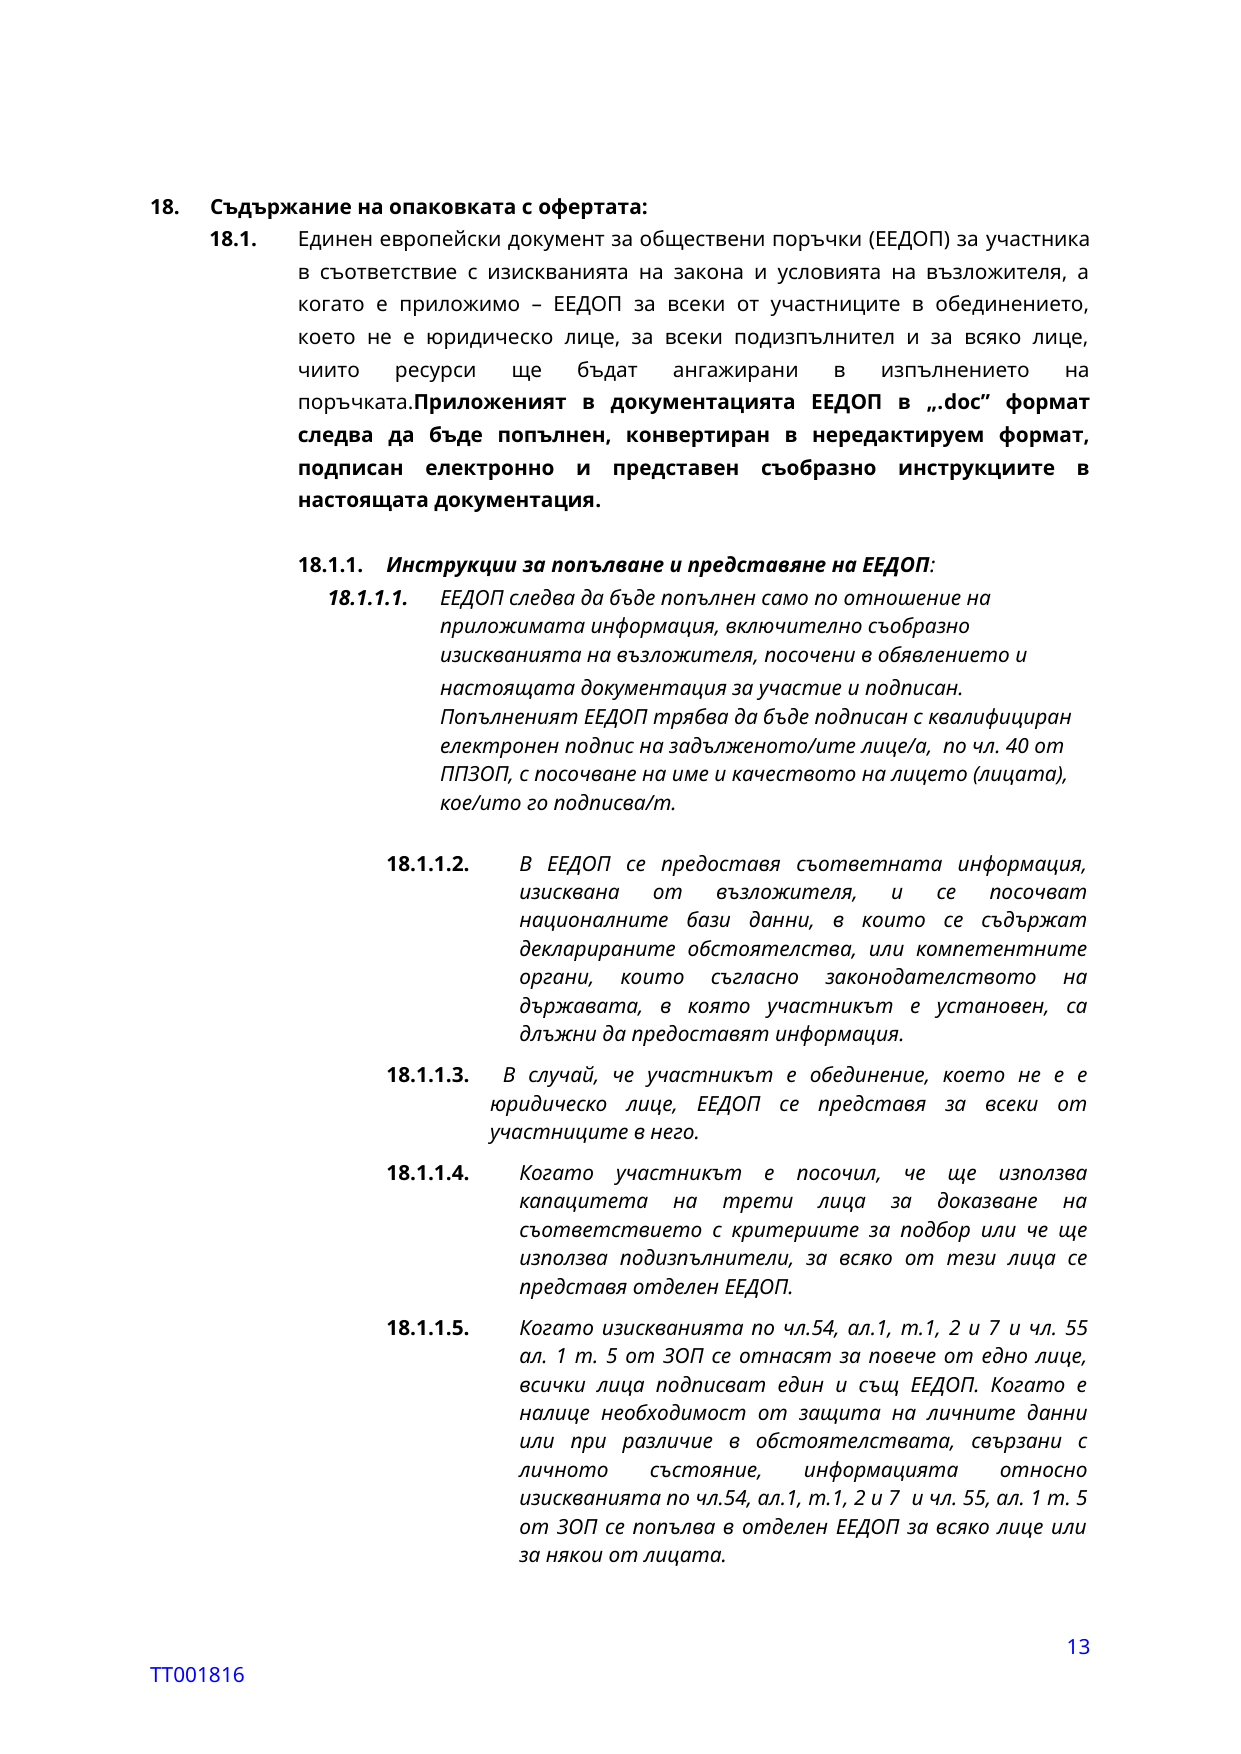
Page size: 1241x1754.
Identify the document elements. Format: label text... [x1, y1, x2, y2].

list Когато участникът е посочил, че ще използва капацитета на трети лица за доказване на съответствието с критериите за подбор или че ще използва подизпълнители, за всяко от тези лица се представя отделен ЕЕДОП. [386, 1158, 1090, 1300]
list Инструкции за попълване и представяне на ЕЕДОП: [298, 550, 1090, 579]
list Единен европейски документ за обществени поръчки (ЕЕДОП) за участника в съответствие с изискванията на закона и условията на възложителя, а когато е приложимо – ЕЕДОП за всеки от участниците в обединението, което не е юридическо лице, за всеки подизпълнител и за всяко лице, чиито ресурси ще бъдат ангажирани в изпълнението на поръчката.Приложеният в документацията ЕЕДОП в „.doc” формат следва да бъде попълнен, конвертиран в нередактируем формат, подписан електронно и представен съобразно инструкциите в настоящата документация. [209, 224, 1090, 514]
list ЕЕДОП следва да бъде попълнен само по отношение на приложимата информация, включително съобразно изискванията на възложителя, посочени в обявлението и настоящата документация за участие и подписан. Попълненият ЕЕДОП трябва да бъде подписан с квалифициран електронен подпис на задълженото/ите лице/а, по чл. 40 от ППЗОП, с посочване на име и качеството на лицето (лицата), кое/ито го подписва/т. [327, 583, 1090, 816]
list Когато изискванията по чл.54, ал.1, т.1, 2 и 7 и чл. 55 ал. 1 т. 5 от ЗОП се отнасят за повече от едно лице, всички лица подписват един и същ ЕЕДОП. Когато е налице необходимост от защита на личните данни или при различие в обстоятелствата, свързани с личното състояние, информацията относно изискванията по чл.54, ал.1, т.1, 2 и 7 и чл. 55, ал. 1 т. 5 от ЗОП се попълва в отделен ЕЕДОП за всяко лице или за някои от лицата. [386, 1313, 1090, 1569]
list В ЕЕДОП се предоставя съответната информация, изисквана от възложителя, и се посочват националните бази данни, в които се съдържат декларираните обстоятелства, или компетентните органи, които съгласно законодателството на държавата, в която участникът е установен, са длъжни да предоставят информация. [386, 849, 1090, 1048]
list Съдържание на опаковката с офертата: [150, 192, 1090, 220]
list В случай, че участникът е обединение, което не е е юридическо лице, ЕЕДОП се представя за всеки от участниците в него. [386, 1060, 1090, 1146]
